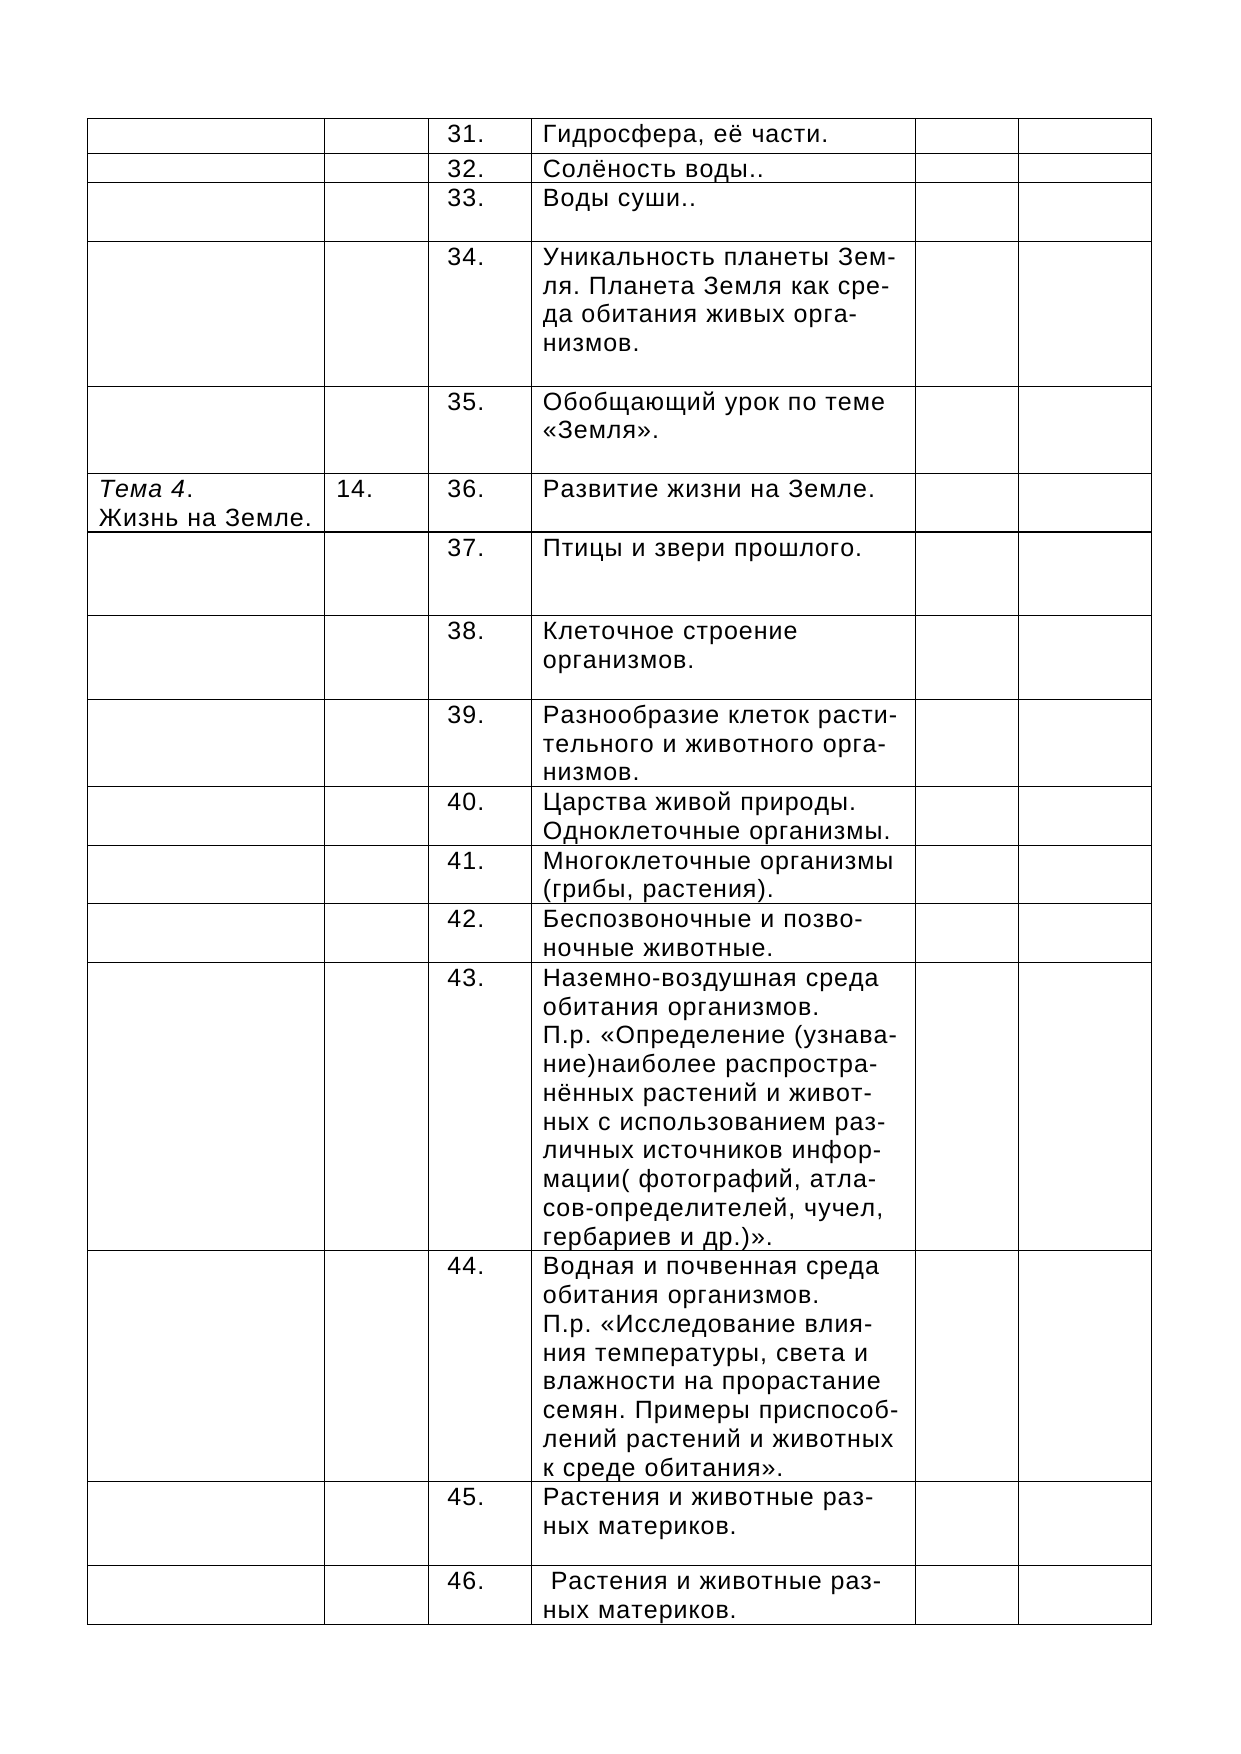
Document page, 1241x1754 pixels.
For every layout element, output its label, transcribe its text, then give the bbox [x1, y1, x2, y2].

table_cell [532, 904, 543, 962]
table_cell [88, 700, 324, 786]
table_cell 41. [429, 846, 531, 903]
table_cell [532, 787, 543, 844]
table_cell Клеточное строение организмов. [532, 616, 915, 699]
table_cell [88, 1566, 324, 1623]
table_cell [325, 242, 428, 386]
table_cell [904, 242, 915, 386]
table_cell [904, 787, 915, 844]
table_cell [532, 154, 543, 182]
table_cell [88, 154, 188, 182]
table_cell [1019, 787, 1151, 844]
table_cell 35. [429, 387, 531, 473]
table_cell [88, 1251, 324, 1481]
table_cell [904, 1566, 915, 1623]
table_cell [1019, 846, 1151, 903]
table_cell [1019, 616, 1151, 699]
table_cell [916, 533, 1018, 615]
table_cell [916, 963, 1018, 1250]
table_cell [88, 387, 324, 473]
table_cell 46. [429, 1566, 531, 1623]
table_cell [325, 787, 428, 844]
table_cell [1140, 154, 1151, 182]
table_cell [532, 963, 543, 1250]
table_cell [1019, 533, 1151, 615]
table_cell 45. [429, 1482, 531, 1565]
table_cell [313, 154, 324, 182]
table_cell [88, 787, 324, 844]
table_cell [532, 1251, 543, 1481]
table_cell [1019, 1482, 1151, 1565]
table_cell [1019, 154, 1120, 182]
table_cell Растения и животные раз-ных материков. [532, 1482, 915, 1565]
table_cell [916, 119, 1018, 152]
table_cell [325, 1566, 428, 1623]
table_cell [325, 119, 428, 152]
table_cell [88, 533, 324, 615]
table_cell 42. [429, 904, 531, 962]
table_cell 36. [429, 474, 531, 531]
table_cell Птицы и звери прошлого. [532, 533, 915, 615]
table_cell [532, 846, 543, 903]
table_cell [916, 1482, 1018, 1565]
table_cell 14. [325, 474, 428, 531]
table_cell [916, 700, 1018, 786]
table_cell [88, 846, 324, 903]
table_cell 33. [429, 183, 531, 241]
table_cell [916, 183, 1018, 241]
table_cell [88, 616, 324, 699]
table_cell 34. [429, 242, 531, 386]
table_cell 40. [429, 787, 531, 844]
table_cell [1019, 183, 1151, 241]
table_cell [88, 963, 324, 1250]
table_cell [916, 242, 1018, 386]
table_cell [88, 242, 324, 386]
table_cell [916, 474, 1018, 531]
table_cell [916, 1251, 1018, 1481]
table_cell [325, 533, 428, 615]
table_cell 43. [429, 963, 531, 1250]
table_cell [1019, 904, 1151, 962]
table_cell 44. [429, 1251, 531, 1481]
table_cell [1019, 119, 1151, 152]
table_cell [916, 787, 1018, 844]
table_cell 39. [429, 700, 531, 786]
table_cell [325, 183, 428, 241]
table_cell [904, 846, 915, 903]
table_cell [325, 387, 428, 473]
table_cell [1019, 242, 1151, 386]
table_cell [88, 1482, 324, 1565]
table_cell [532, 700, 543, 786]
table_cell [916, 846, 1018, 903]
table_cell [916, 616, 1018, 699]
table_cell [1019, 963, 1151, 1250]
table_cell [88, 904, 324, 962]
table_cell [916, 387, 1018, 473]
table_cell [1019, 700, 1151, 786]
table_cell [1019, 1566, 1151, 1623]
table_cell [325, 1482, 428, 1565]
table_cell [88, 183, 324, 241]
table_cell [325, 846, 428, 903]
table_cell [916, 904, 1018, 962]
table_cell [88, 119, 324, 152]
table_cell 37. [429, 533, 531, 615]
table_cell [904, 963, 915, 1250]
table_cell [1019, 474, 1151, 531]
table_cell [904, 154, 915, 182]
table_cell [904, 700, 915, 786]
table_cell [1019, 1251, 1151, 1481]
table_cell [325, 154, 414, 182]
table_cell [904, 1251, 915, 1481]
table_cell [325, 700, 428, 786]
table_cell [325, 616, 428, 699]
table_cell 38. [429, 616, 531, 699]
table_cell [325, 1251, 428, 1481]
table_cell [1019, 387, 1151, 473]
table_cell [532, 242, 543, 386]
table_cell [325, 963, 428, 1250]
table_cell [916, 154, 1018, 182]
table_cell [916, 1566, 1018, 1623]
table_cell 31. [429, 119, 531, 152]
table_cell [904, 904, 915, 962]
table_cell Гидросфера, её части. [532, 119, 915, 152]
table_cell [325, 904, 428, 962]
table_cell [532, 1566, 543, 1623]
